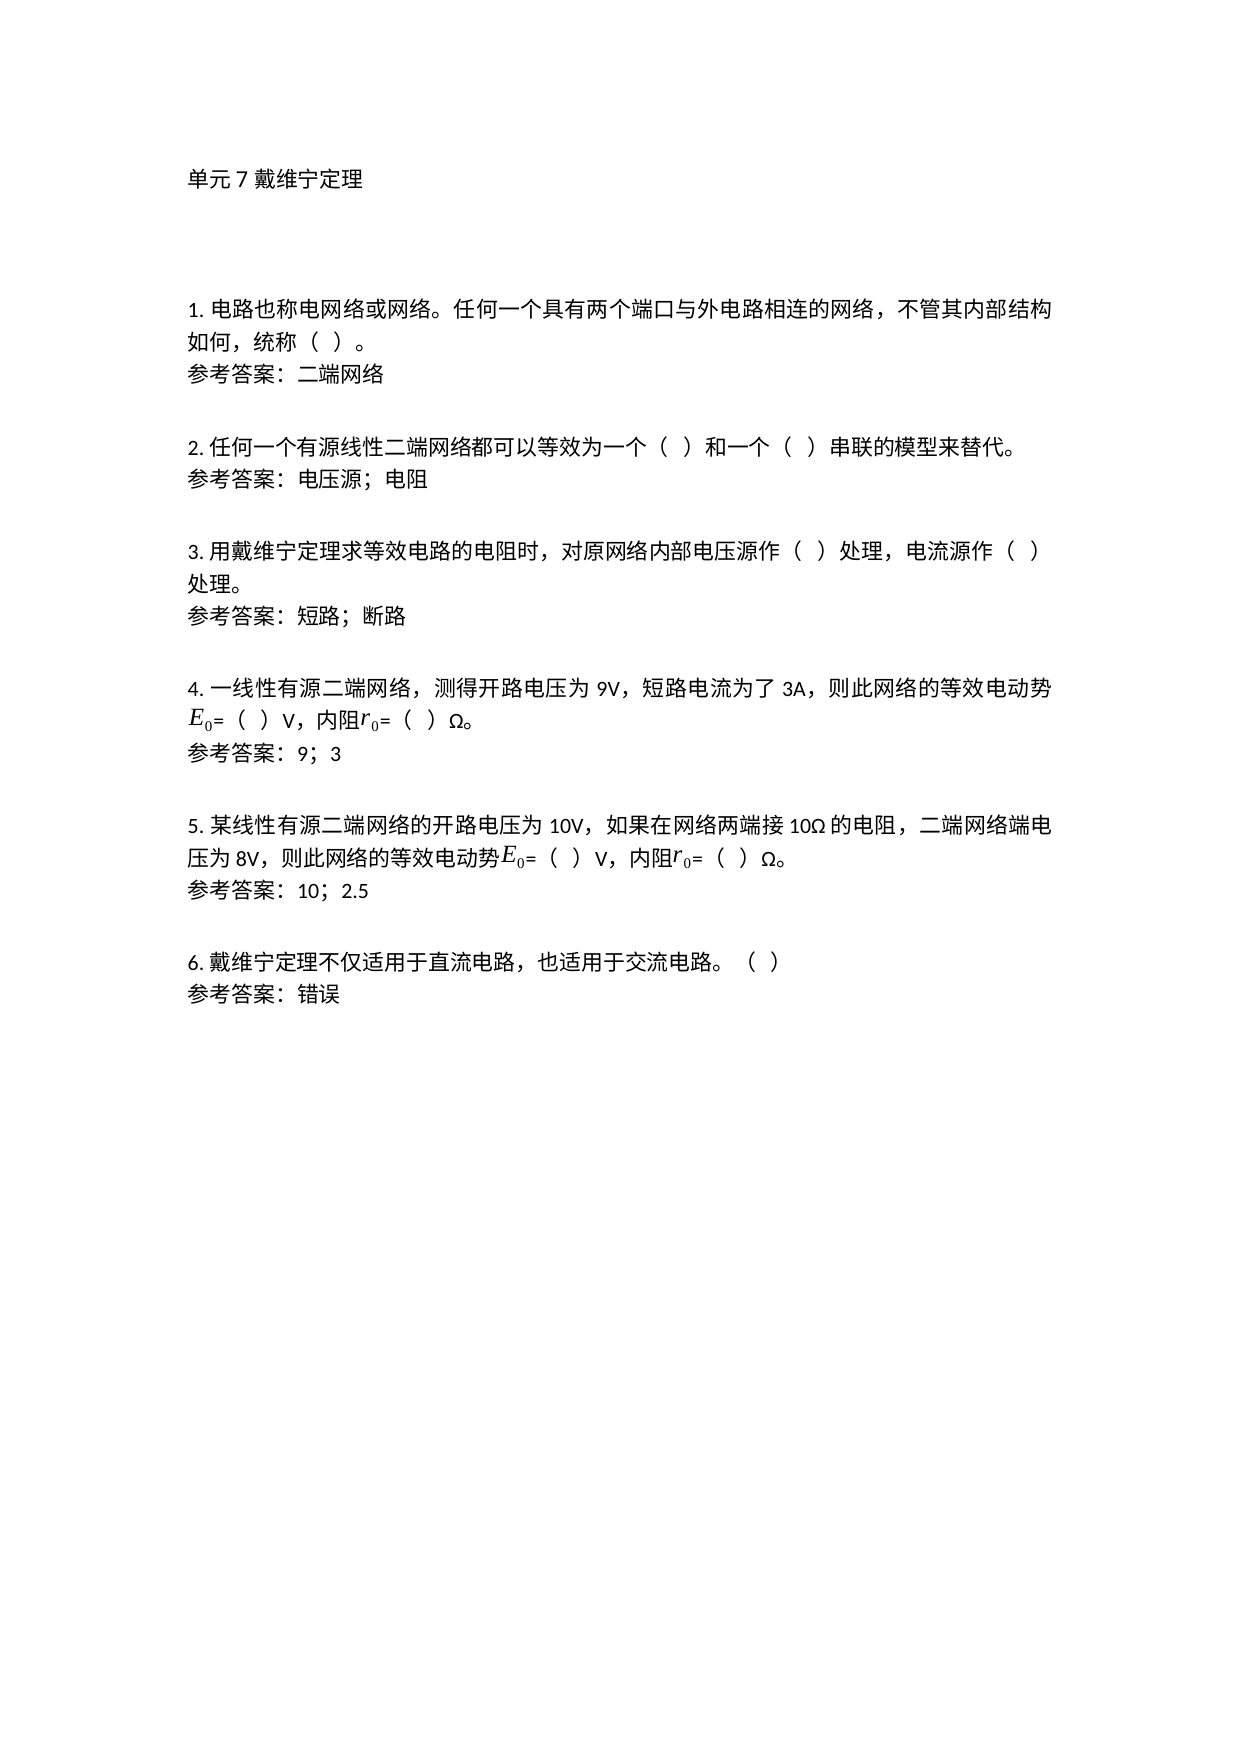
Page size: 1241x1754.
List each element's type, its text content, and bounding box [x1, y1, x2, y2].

text 单元7 戴维宁定理 [187, 162, 1053, 194]
text 参考答案：电压源；电阻 [187, 462, 1053, 493]
text 4. 一线性有源二端网络，测得开路电压为9V，短路电流为了3A，则此网络的等效电动势=（ ）V，内阻=（ ）Ω。 [187, 671, 1053, 736]
text 3. 用戴维宁定理求等效电路的电阻时，对原网络内部电压源作（ ）处理，电流源作（ ）处理。 [187, 534, 1053, 599]
text 参考答案：错误 [187, 977, 1053, 1009]
text 参考答案：9；3 [187, 736, 1053, 767]
text 参考答案：二端网络 [187, 357, 1053, 389]
text 2. 任何一个有源线性二端网络都可以等效为一个（ ）和一个（ ）串联的模型来替代。 [187, 429, 1053, 462]
text 参考答案：短路；断路 [187, 599, 1053, 630]
text 6. 戴维宁定理不仅适用于直流电路，也适用于交流电路。（ ） [187, 945, 1053, 977]
text 5. 某线性有源二端网络的开路电压为10V，如果在网络两端接10Ω的电阻，二端网络端电压为8V，则此网络的等效电动势=（ ）V，内阻=（ ）Ω。 [187, 808, 1053, 873]
text 1. 电路也称电网络或网络。任何一个具有两个端口与外电路相连的网络，不管其内部结构如何，统称（ ）。 [187, 292, 1053, 357]
text 参考答案：10；2.5 [187, 873, 1053, 904]
